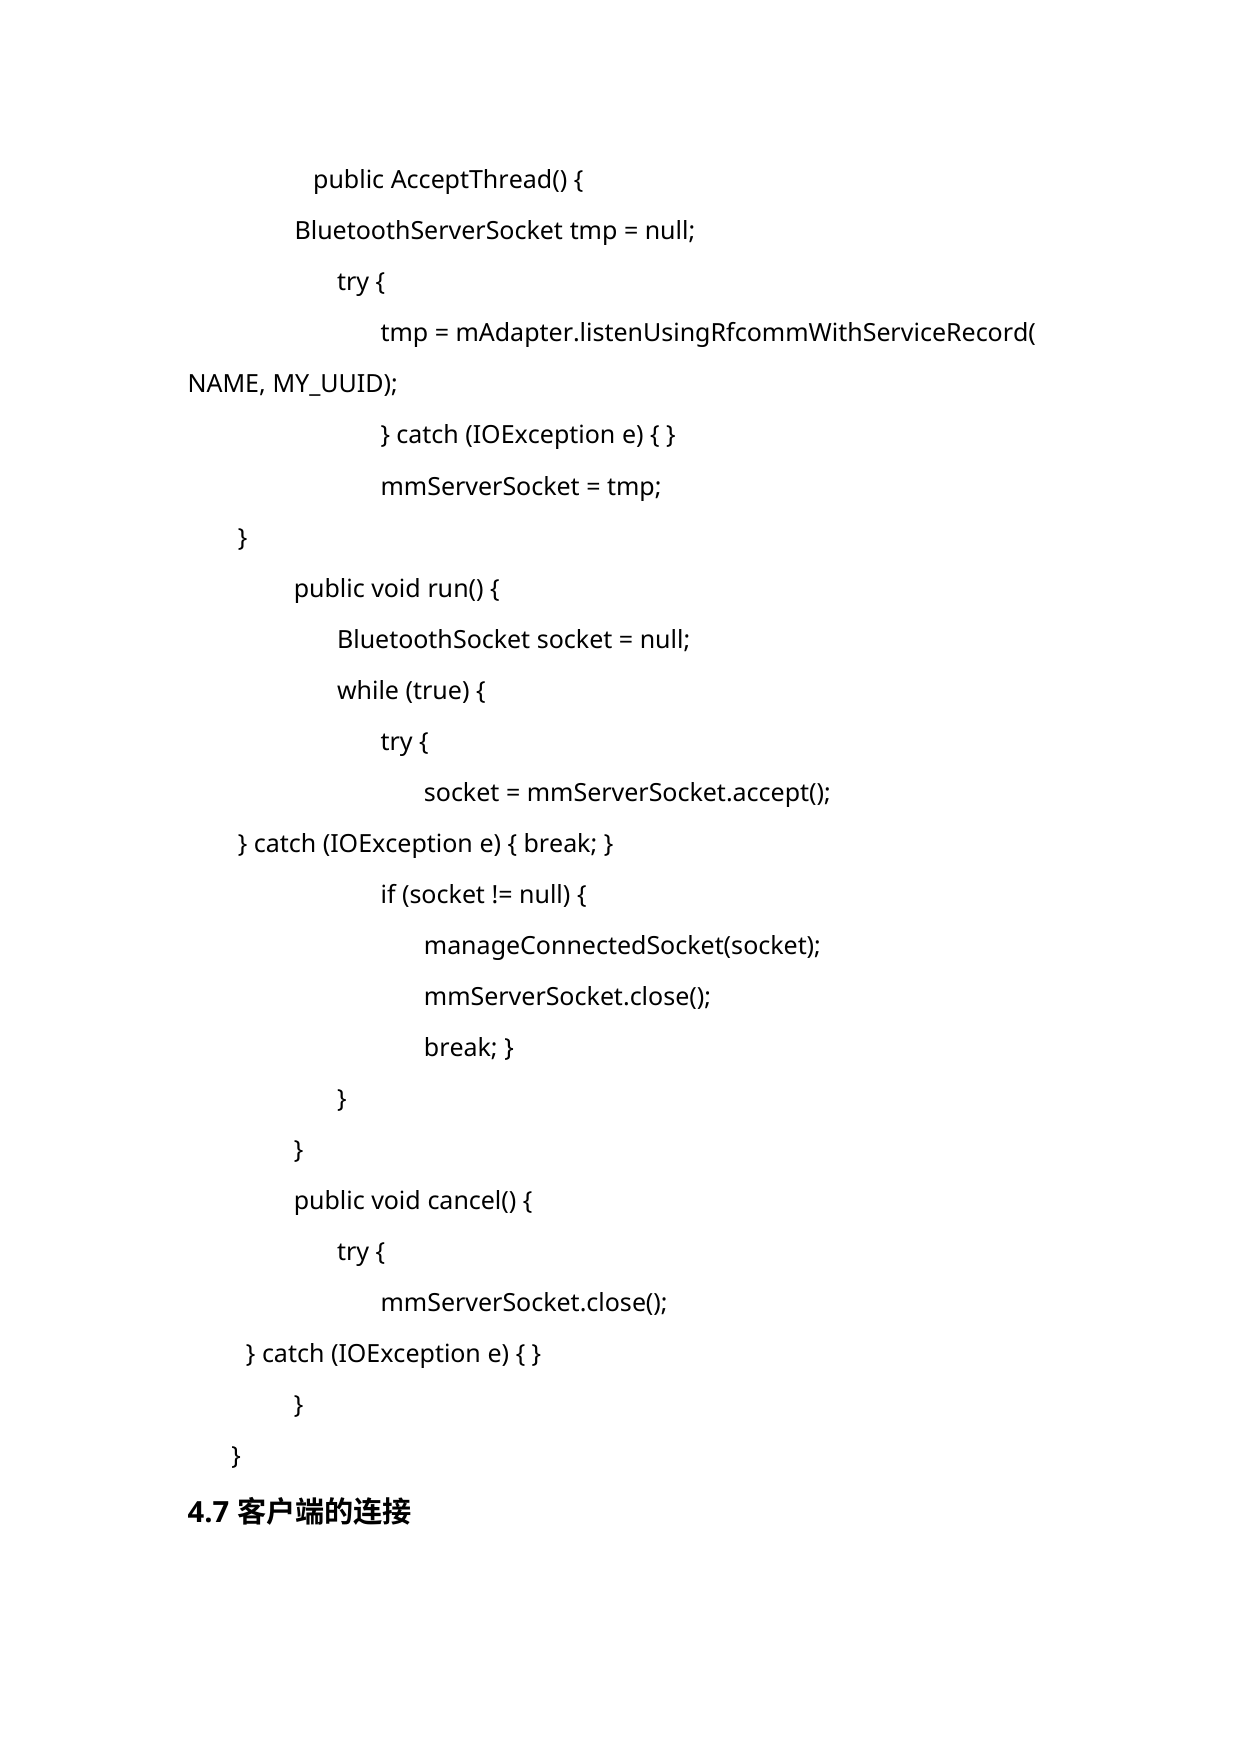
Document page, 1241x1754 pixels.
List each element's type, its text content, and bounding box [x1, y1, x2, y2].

list socket = mmServerSocket.accept(); [187, 774, 1053, 808]
list while (true) { [187, 672, 1053, 706]
list if (socket != null) { [187, 877, 1053, 911]
list public void run() { [187, 570, 1053, 604]
list mmServerSocket.close(); [187, 979, 1053, 1013]
list manageConnectedSocket(socket); [187, 928, 1053, 962]
list mmServerSocket = tmp; [187, 468, 1053, 502]
list try { [187, 1234, 1053, 1268]
list try { [187, 723, 1053, 757]
list } [187, 1132, 1053, 1166]
list public void cancel() { [187, 1183, 1053, 1217]
list BluetoothServerSocket tmp = null; [231, 213, 1053, 247]
list } [187, 519, 1053, 553]
list } [187, 1387, 1053, 1421]
list } catch (IOException e) { } [187, 417, 1053, 451]
list public AcceptThread() { [187, 162, 1053, 196]
list tmp = mAdapter.listenUsingRfcommWithServiceRecord(NAME, MY_UUID); [187, 315, 1053, 400]
list } catch (IOException e) { break; } [187, 826, 1053, 859]
list try { [187, 264, 1053, 298]
list } [187, 1438, 1053, 1472]
list 4.7 客户端的连接 [187, 1489, 1053, 1531]
list break; } [187, 1030, 1053, 1064]
list } catch (IOException e) { } [187, 1336, 1053, 1370]
list } [187, 1081, 1053, 1115]
list BluetoothSocket socket = null; [187, 621, 1053, 655]
list mmServerSocket.close(); [187, 1285, 1053, 1319]
